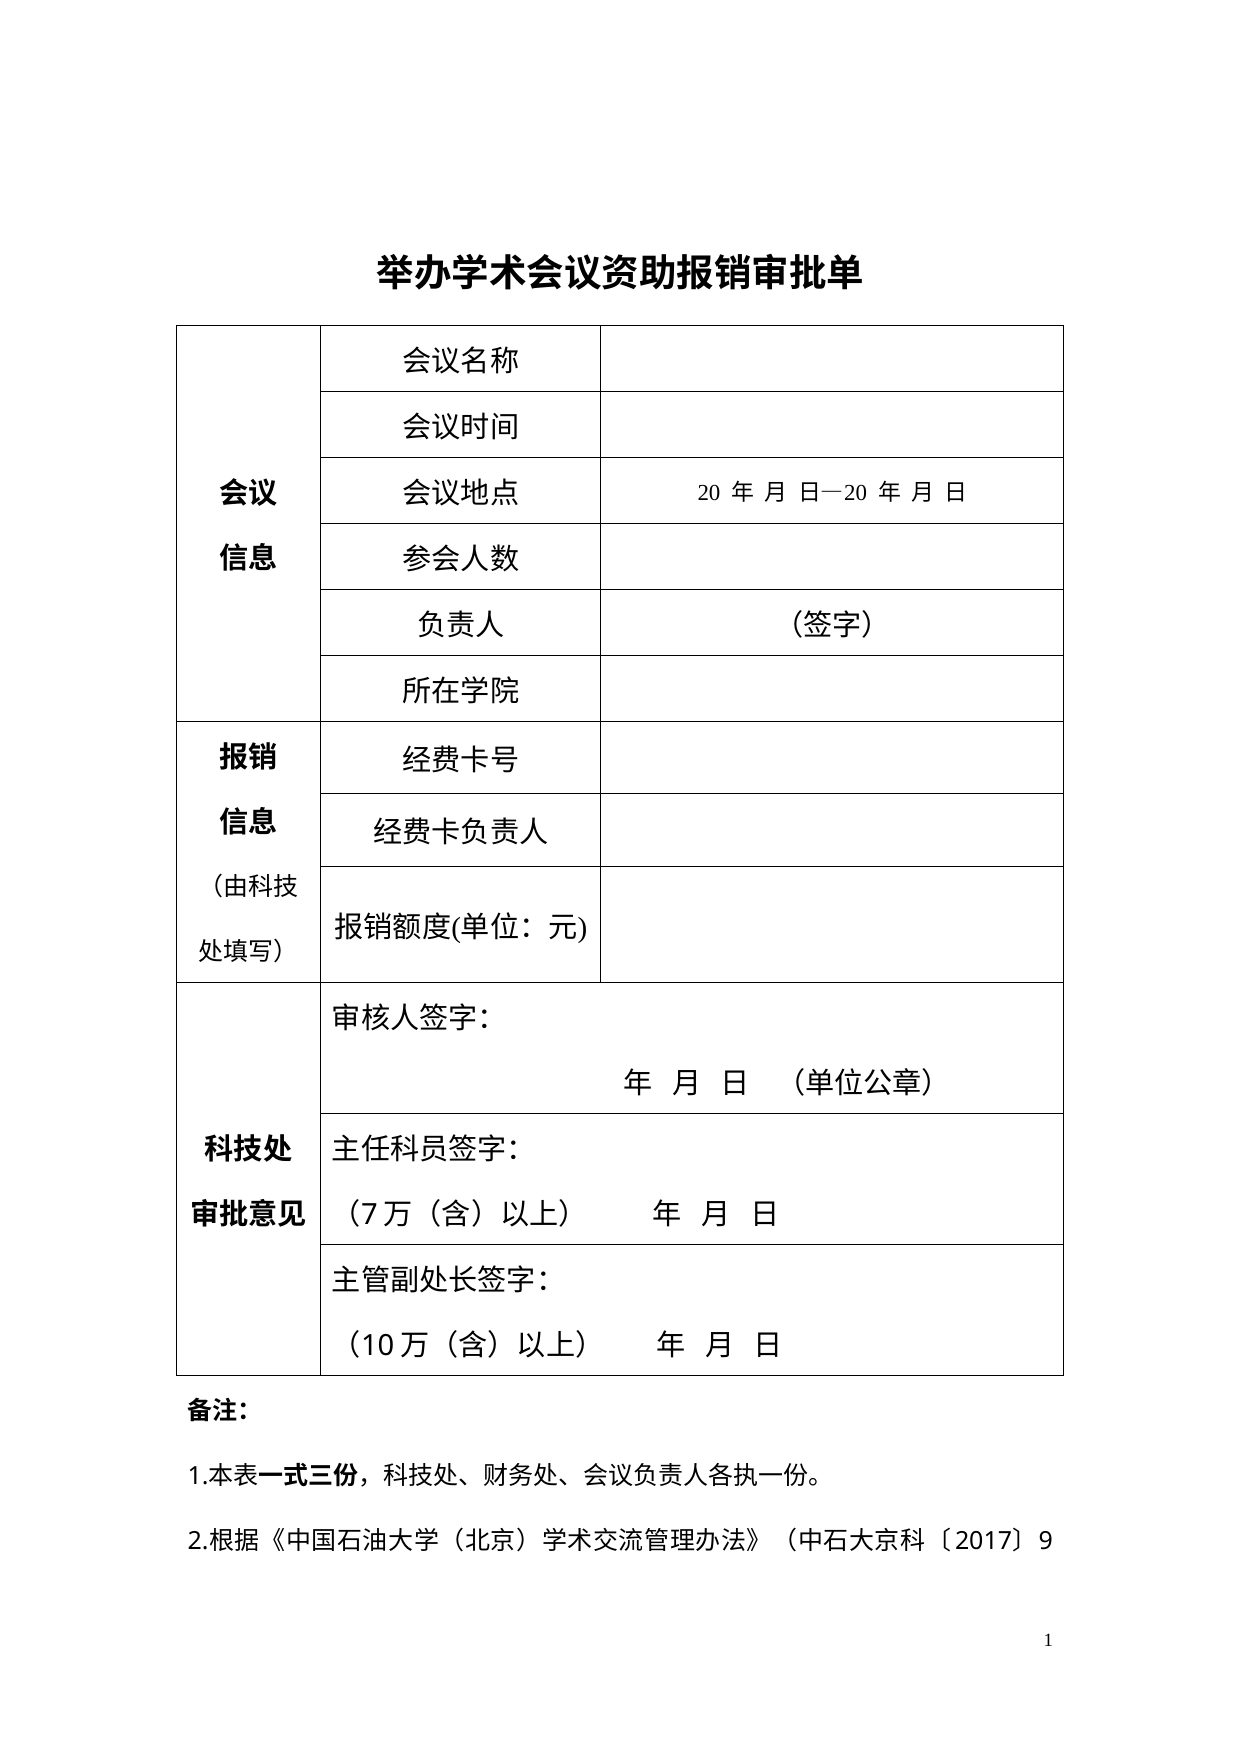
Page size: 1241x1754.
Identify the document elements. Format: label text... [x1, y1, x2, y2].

table_cell 经费卡号 [321, 722, 600, 793]
table_header 会议名称 [321, 326, 600, 391]
table_cell 科技处 审批意见 [177, 983, 320, 1375]
text 备注： [187, 1376, 1053, 1441]
table_cell 报销 信息 （由科技处填写） [177, 722, 320, 982]
table_header [601, 326, 1063, 391]
table_cell 经费卡负责人 [321, 794, 600, 866]
text 1.本表一式三份，科技处、财务处、会议负责人各执一份。 [187, 1441, 1053, 1506]
table_cell 20 年 月 日—20 年 月 日 [601, 458, 1063, 523]
table_cell [601, 722, 1063, 793]
table_cell [601, 867, 1063, 982]
table_cell 负责人 [321, 590, 600, 655]
text 举办学术会议资助报销审批单 [187, 243, 1053, 298]
table_cell （签字） [601, 590, 1063, 655]
table_cell 主任科员签字： （7万（含）以上） 年 月 日 [321, 1114, 1063, 1244]
table_cell 审核人签字： 年 月 日 （单位公章） [321, 983, 1063, 1113]
table_cell 参会人数 [321, 524, 600, 589]
table_cell [601, 656, 1063, 721]
table_cell [601, 392, 1063, 457]
table_cell [601, 794, 1063, 866]
table_cell 报销额度(单位：元) [321, 867, 600, 982]
table_cell 会议时间 [321, 392, 600, 457]
table_cell [601, 524, 1063, 589]
table_header 会议 信息 [177, 326, 320, 721]
table_cell 会议地点 [321, 458, 600, 523]
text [187, 1506, 1053, 1571]
table_cell 主管副处长签字： （10万（含）以上） 年 月 日 [321, 1245, 1063, 1375]
table_cell 所在学院 [321, 656, 600, 721]
